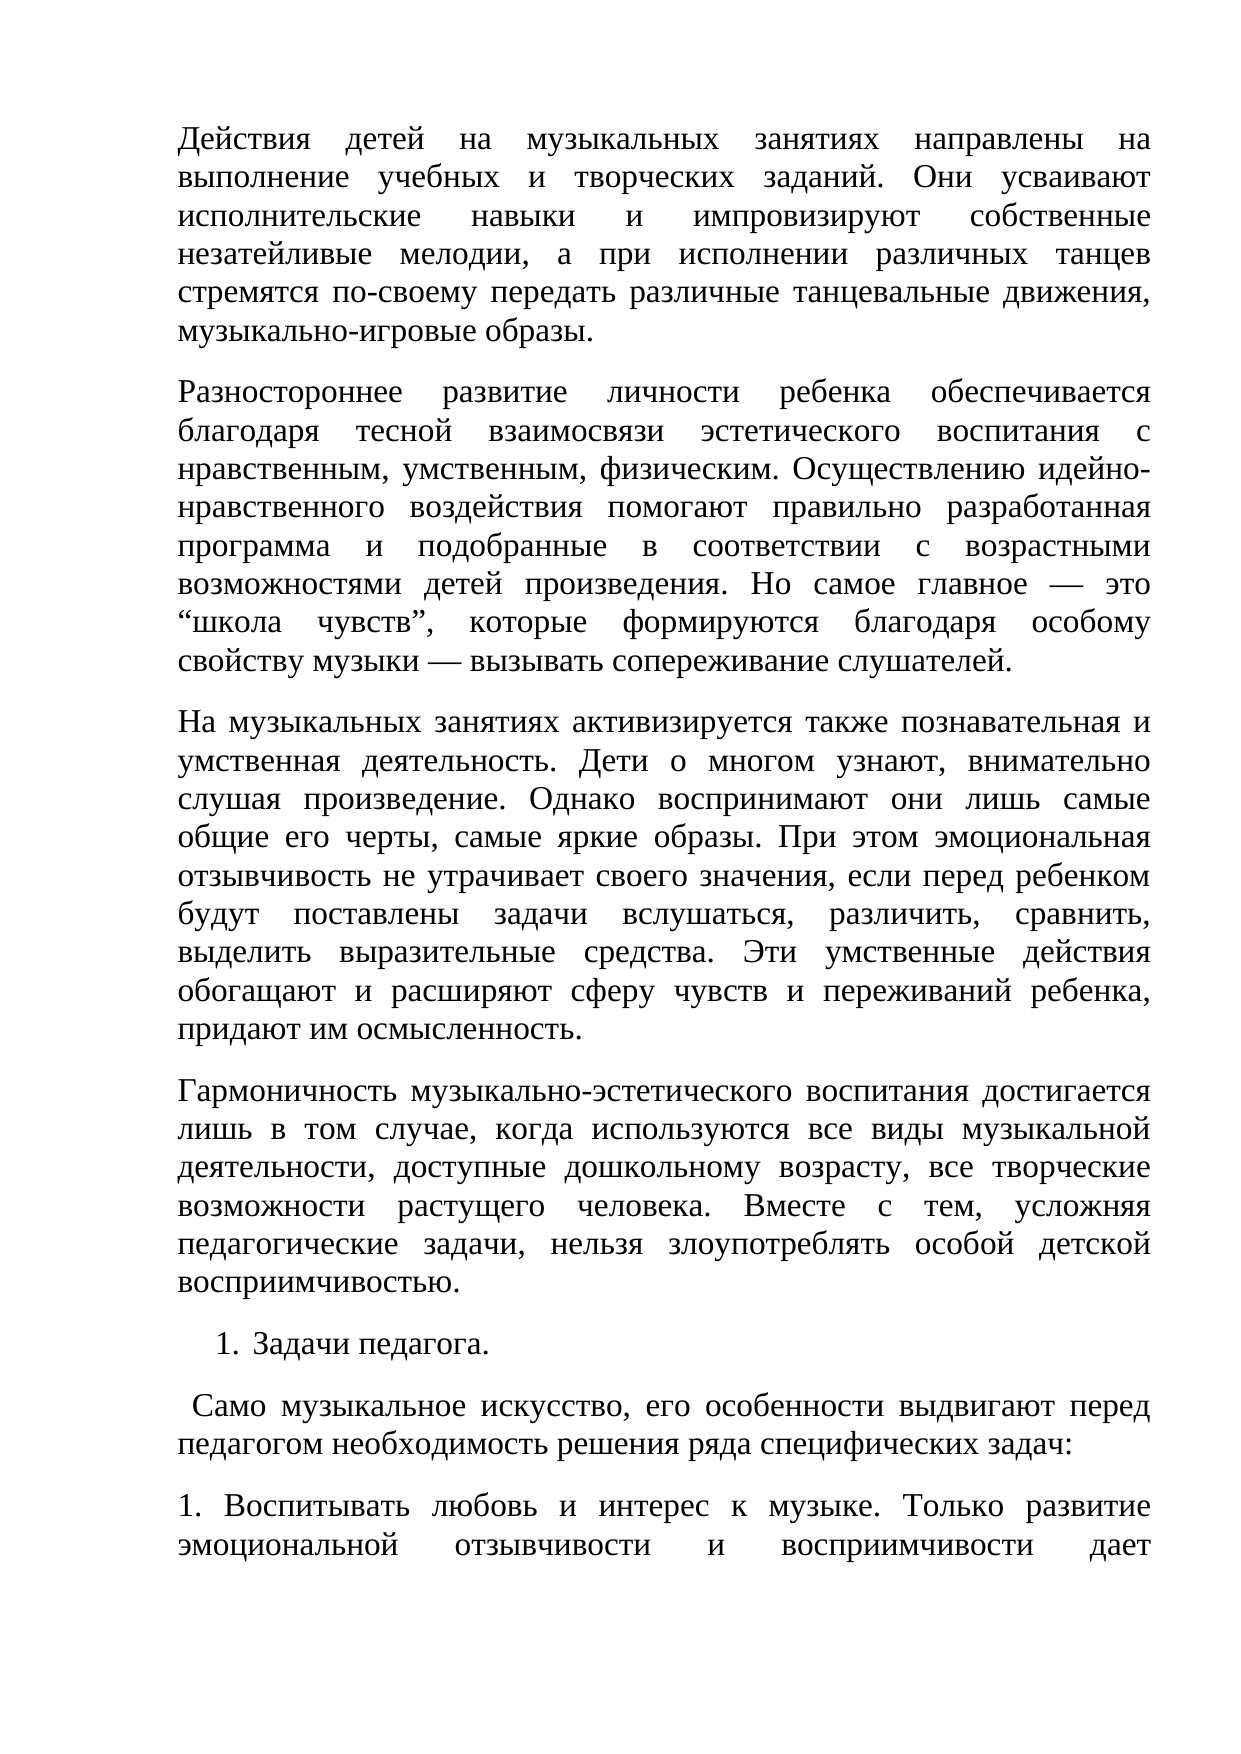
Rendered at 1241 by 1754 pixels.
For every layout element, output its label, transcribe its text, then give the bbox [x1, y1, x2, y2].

text Действия детей на музыкальных занятиях направлены на выполнение учебных и творческих заданий. Они усваивают исполнительские навыки и импровизируют собственные незатейливые мелодии, а при исполнении различных танцев стремятся по-своему передать различные танцевальные движения, музыкально-игровые образы. [177, 118, 1152, 348]
text Гармоничность музыкально-эстетического воспитания достигается лишь в том случае, когда используются все виды музыкальной деятельности, доступные дошкольному возрасту, все творческие возможности растущего человека. Вместе с тем, усложняя педагогические задачи, нельзя злоупотреблять особой детской восприимчивостью. [177, 1070, 1152, 1300]
text На музыкальных занятиях активизируется также познавательная и умственная деятельность. Дети о многом узнают, внимательно слушая произведение. Однако воспринимают они лишь самые общие его черты, самые яркие образы. При этом эмоциональная отзывчивость не утрачивает своего значения, если перед ребенком будут поставлены задачи вслушаться, различить, сравнить, выделить выразительные средства. Эти умственные действия обогащают и расширяют сферу чувств и переживаний ребенка, придают им осмысленность. [177, 702, 1152, 1047]
text Само музыкальное искусство, его особенности выдвигают перед педагогом необходимость решения ряда специфических задач: [177, 1385, 1152, 1462]
list Задачи педагога. [215, 1323, 1152, 1362]
text Разностороннее развитие личности ребенка обеспечивается благодаря тесной взаимосвязи эстетического воспитания с нравственным, умственным, физическим. Осуществлению идейно-нравственного воздействия помогают правильно разработанная программа и подобранные в соответствии с возрастными возможностями детей произведения. Но самое главное — это “школа чувств”, которые формируются благодаря особому свойству музыки — вызывать сопереживание слушателей. [177, 372, 1152, 678]
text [177, 1485, 1152, 1562]
